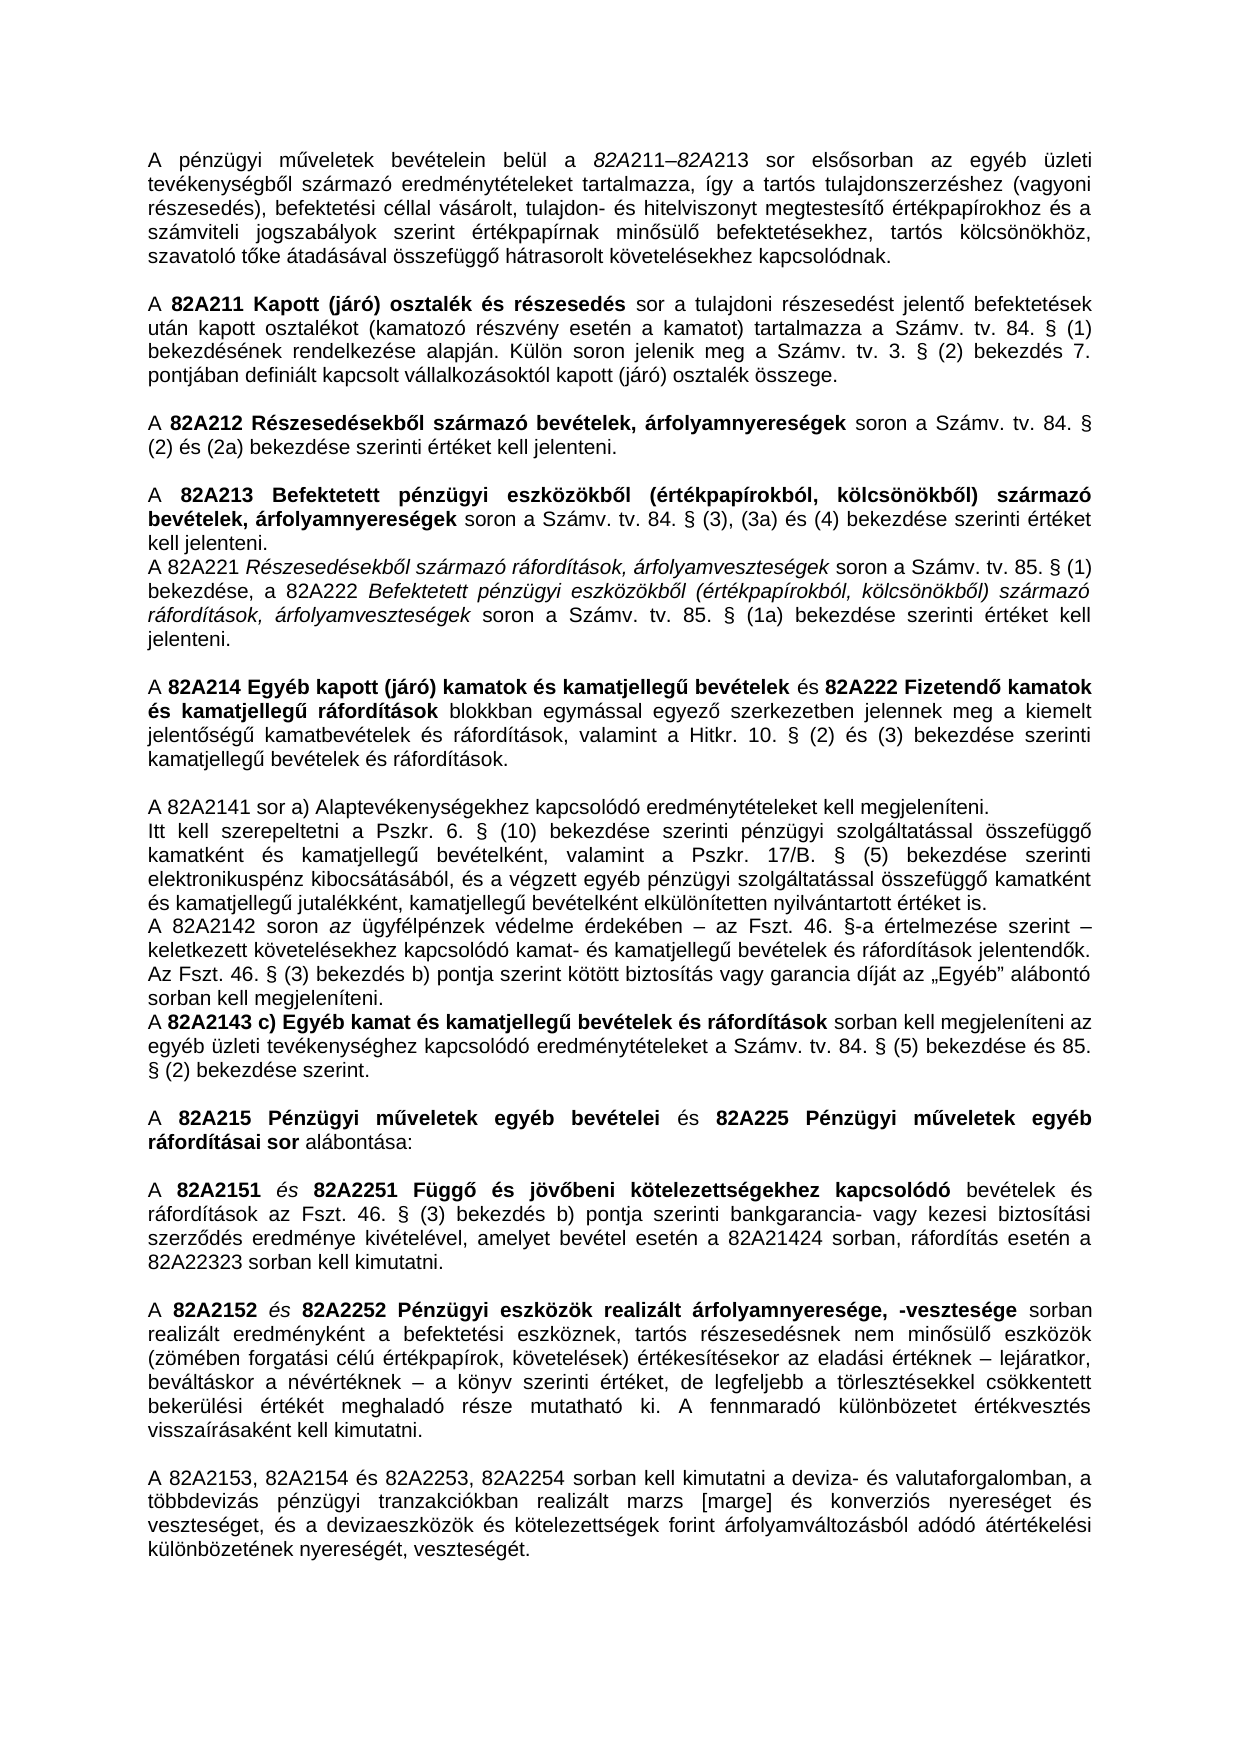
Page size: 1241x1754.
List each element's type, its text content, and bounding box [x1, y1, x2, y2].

text A 82A2153, 82A2154 és 82A2253, 82A2254 sorban kell kimutatni a deviza- és valutaforgalomban, a többdevizás pénzügyi tranzakciókban realizált marzs [marge] és konverziós nyereséget és veszteséget, és a devizaeszközök és kötelezettségek forint árfolyamváltozásból adódó átértékelési különbözetének nyereségét, veszteségét. [148, 1465, 1092, 1561]
text Itt kell szerepeltetni a Pszkr. 6. § (10) bekezdése szerinti pénzügyi szolgáltatással összefüggő kamatként és kamatjellegű bevételként, valamint a Pszkr. 17/B. § (5) bekezdése szerinti elektronikuspénz kibocsátásából, és a végzett egyéb pénzügyi szolgáltatással összefüggő kamatként és kamatjellegű jutalékként, kamatjellegű bevételként elkülönítetten nyilvántartott értéket is. [148, 818, 1092, 914]
text A 82A221 Részesedésekből származó ráfordítások, árfolyamveszteségek soron a Számv. tv. 85. § (1) bekezdése, a 82A222 Befektetett pénzügyi eszközökből (értékpapírokból, kölcsönökből) származó ráfordítások, árfolyamveszteségek soron a Számv. tv. 85. § (1a) bekezdése szerinti értéket kell jelenteni. [148, 555, 1092, 651]
text A 82A2141 sor a) Alaptevékenységekhez kapcsolódó eredménytételeket kell megjeleníteni. [148, 794, 1092, 818]
text A pénzügyi műveletek bevételein belül a 82A211–82A213 sor elsősorban az egyéb üzleti tevékenységből származó eredménytételeket tartalmazza, így a tartós tulajdonszerzéshez (vagyoni részesedés), befektetési céllal vásárolt, tulajdon- és hitelviszonyt megtestesítő értékpapírokhoz és a számviteli jogszabályok szerint értékpapírnak minősülő befektetésekhez, tartós kölcsönökhöz, szavatoló tőke átadásával összefüggő hátrasorolt követelésekhez kapcsolódnak. [148, 148, 1092, 267]
text A 82A2143 c) Egyéb kamat és kamatjellegű bevételek és ráfordítások sorban kell megjeleníteni az egyéb üzleti tevékenységhez kapcsolódó eredménytételeket a Számv. tv. 84. § (5) bekezdése és 85. § (2) bekezdése szerint. [148, 1010, 1092, 1082]
text A 82A2142 soron az ügyfélpénzek védelme érdekében – az Fszt. 46. §-a értelmezése szerint – keletkezett követelésekhez kapcsolódó kamat- és kamatjellegű bevételek és ráfordítások jelentendők. Az Fszt. 46. § (3) bekezdés b) pontja szerint kötött biztosítás vagy garancia díját az „Egyéb” alábontó sorban kell megjeleníteni. [148, 914, 1092, 1010]
text A 82A2151 és 82A2251 Függő és jövőbeni kötelezettségekhez kapcsolódó bevételek és ráfordítások az Fszt. 46. § (3) bekezdés b) pontja szerinti bankgarancia- vagy kezesi biztosítási szerződés eredménye kivételével, amelyet bevétel esetén a 82A21424 sorban, ráfordítás esetén a 82A22323 sorban kell kimutatni. [148, 1178, 1092, 1274]
text A 82A2152 és 82A2252 Pénzügyi eszközök realizált árfolyamnyeresége, -vesztesége sorban realizált eredményként a befektetési eszköznek, tartós részesedésnek nem minősülő eszközök (zömében forgatási célú értékpapírok, követelések) értékesítésekor az eladási értéknek – lejáratkor, beváltáskor a névértéknek – a könyv szerinti értéket, de legfeljebb a törlesztésekkel csökkentett bekerülési értékét meghaladó része mutatható ki. A fennmaradó különbözetet értékvesztés visszaírásaként kell kimutatni. [148, 1298, 1092, 1441]
text A 82A212 Részesedésekből származó bevételek, árfolyamnyereségek soron a Számv. tv. 84. § (2) és (2a) bekezdése szerinti értéket kell jelenteni. [148, 411, 1092, 459]
text A 82A215 Pénzügyi műveletek egyéb bevételei és 82A225 Pénzügyi műveletek egyéb ráfordításai sor alábontása: [148, 1106, 1092, 1154]
text A 82A213 Befektetett pénzügyi eszközökből (értékpapírokból, kölcsönökből) származó bevételek, árfolyamnyereségek soron a Számv. tv. 84. § (3), (3a) és (4) bekezdése szerinti értéket kell jelenteni. [148, 483, 1092, 555]
text A 82A214 Egyéb kapott (járó) kamatok és kamatjellegű bevételek és 82A222 Fizetendő kamatok és kamatjellegű ráfordítások blokkban egymással egyező szerkezetben jelennek meg a kiemelt jelentőségű kamatbevételek és ráfordítások, valamint a Hitkr. 10. § (2) és (3) bekezdése szerinti kamatjellegű bevételek és ráfordítások. [148, 675, 1092, 771]
text A 82A211 Kapott (járó) osztalék és részesedés sor a tulajdoni részesedést jelentő befektetések után kapott osztalékot (kamatozó részvény esetén a kamatot) tartalmazza a Számv. tv. 84. § (1) bekezdésének rendelkezése alapján. Külön soron jelenik meg a Számv. tv. 3. § (2) bekezdés 7. pontjában definiált kapcsolt vállalkozásoktól kapott (járó) osztalék összege. [148, 291, 1092, 387]
